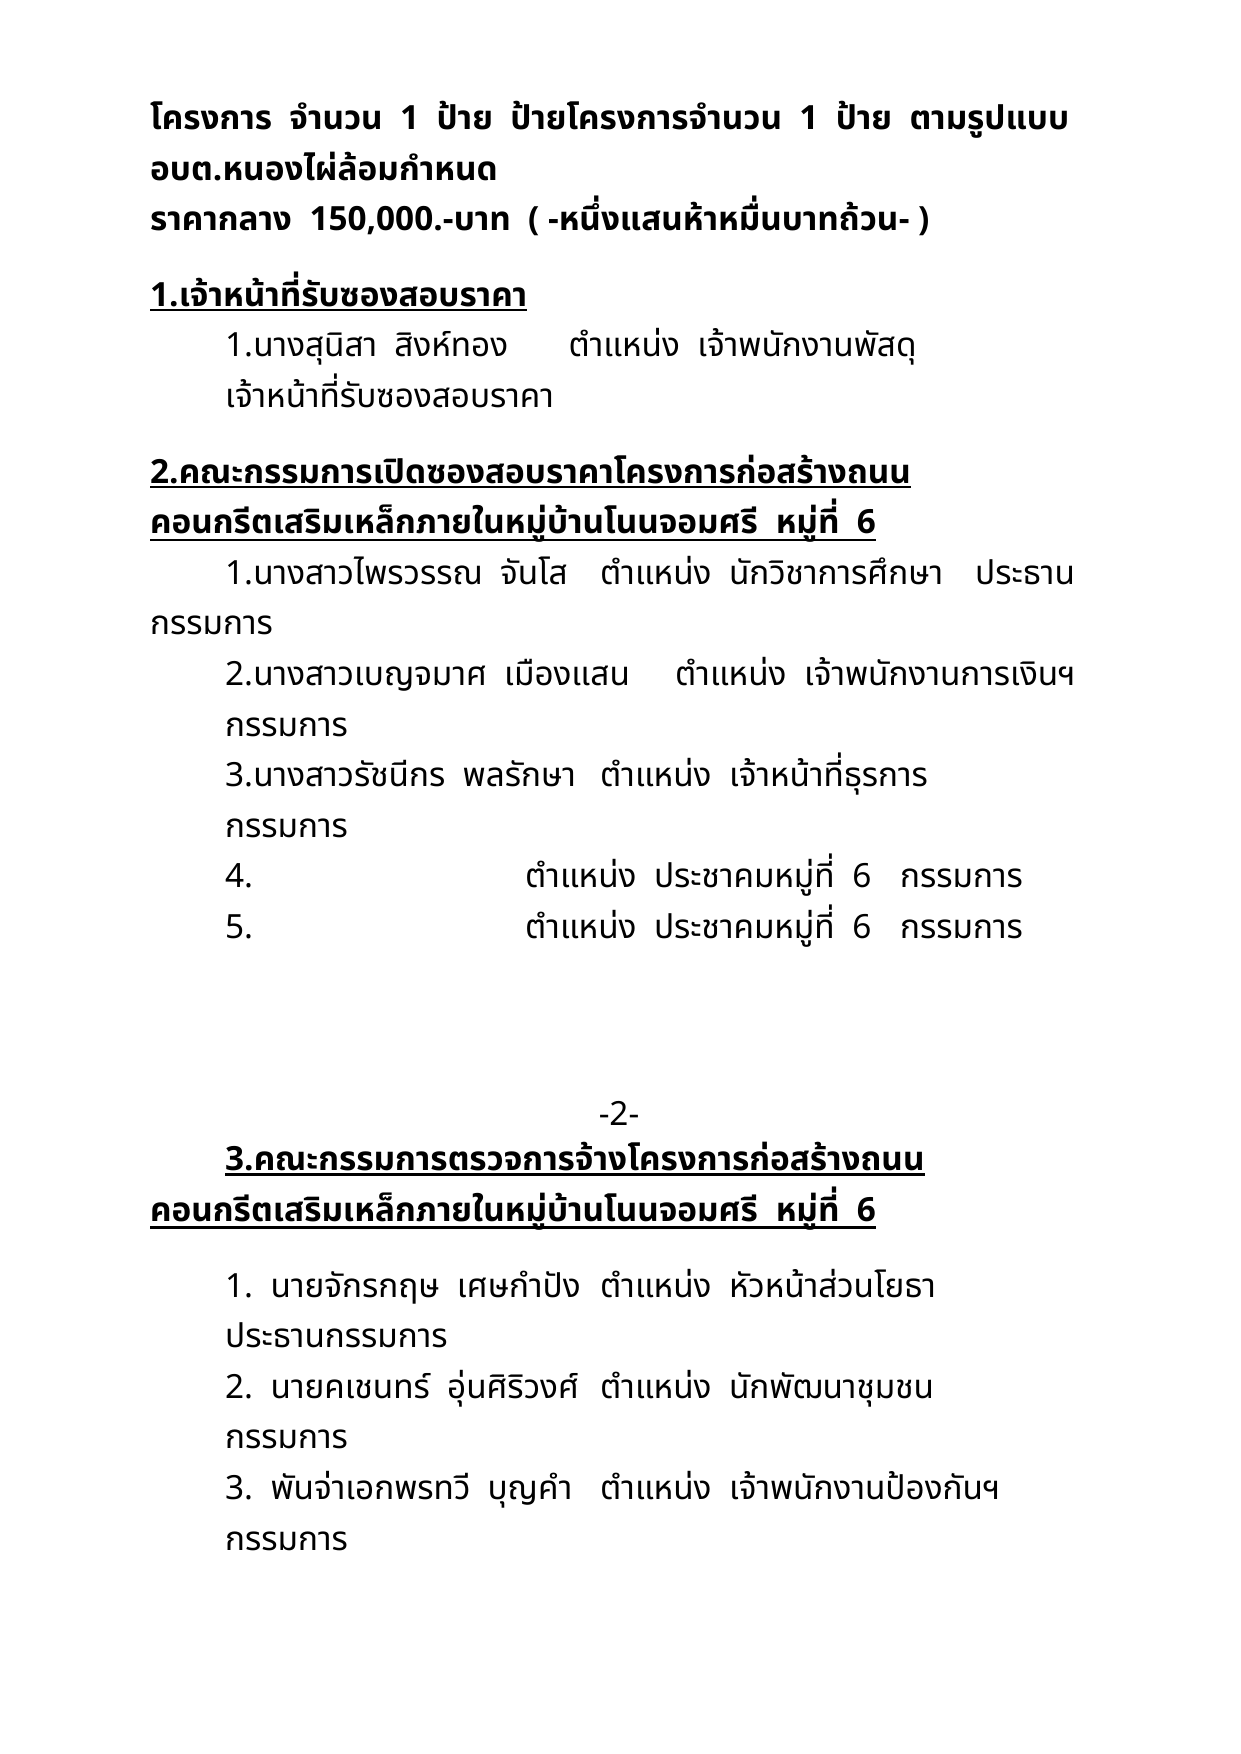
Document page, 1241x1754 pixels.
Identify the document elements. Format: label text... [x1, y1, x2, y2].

text ราคากลาง 150,000.-บาท ( -หนึ่งแสนห้าหมื่นบาทถ้วน- ) [150, 195, 1087, 246]
text 3.คณะกรรมการตรวจการจ้างโครงการก่อสร้างถนนคอนกรีตเสริมเหล็กภายในหมู่บ้านโนนจอมศรี หมู่ที่ 6 [150, 1135, 1087, 1236]
text 1. นายจักรกฤษ เศษกำปัง ตำแหน่ง หัวหน้าส่วนโยธา ประธานกรรมการ [150, 1261, 1087, 1363]
text 2. นายคเชนทร์ อุ่นศิริวงศ์ ตำแหน่ง นักพัฒนาชุมชน กรรมการ [150, 1363, 1087, 1464]
text 3.นางสาวรัชนีกร พลรักษา ตำแหน่ง เจ้าหน้าที่ธุรการ กรรมการ [150, 751, 1087, 852]
text 3. พันจ่าเอกพรทวี บุญคำ ตำแหน่ง เจ้าพนักงานป้องกันฯ กรรมการ [150, 1464, 1087, 1565]
text 1.เจ้าหน้าที่รับซองสอบราคา [150, 271, 1087, 321]
text โครงการ จำนวน 1 ป้าย ป้ายโครงการจำนวน 1 ป้าย ตามรูปแบบ อบต.หนองไผ่ล้อมกำหนด [150, 94, 1087, 195]
text 5. ตำแหน่ง ประชาคมหมู่ที่ 6 กรรมการ [150, 903, 1087, 953]
text 2.นางสาวเบญจมาศ เมืองแสน ตำแหน่ง เจ้าพนักงานการเงินฯ กรรมการ [150, 650, 1087, 751]
text 2.คณะกรรมการเปิดซองสอบราคาโครงการก่อสร้างถนนคอนกรีตเสริมเหล็กภายในหมู่บ้านโนนจอมศรี หมู่ที่ 6 [150, 447, 1087, 549]
text 4. ตำแหน่ง ประชาคมหมู่ที่ 6 กรรมการ [150, 852, 1087, 903]
text -2- [150, 1090, 1087, 1135]
text 1.นางสุนิสา สิงห์ทอง ตำแหน่ง เจ้าพนักงานพัสดุ เจ้าหน้าที่รับซองสอบราคา [150, 321, 1087, 422]
text 1.นางสาวไพรวรรณ จันโส ตำแหน่ง นักวิชาการศึกษา ประธานกรรมการ [150, 549, 1087, 650]
